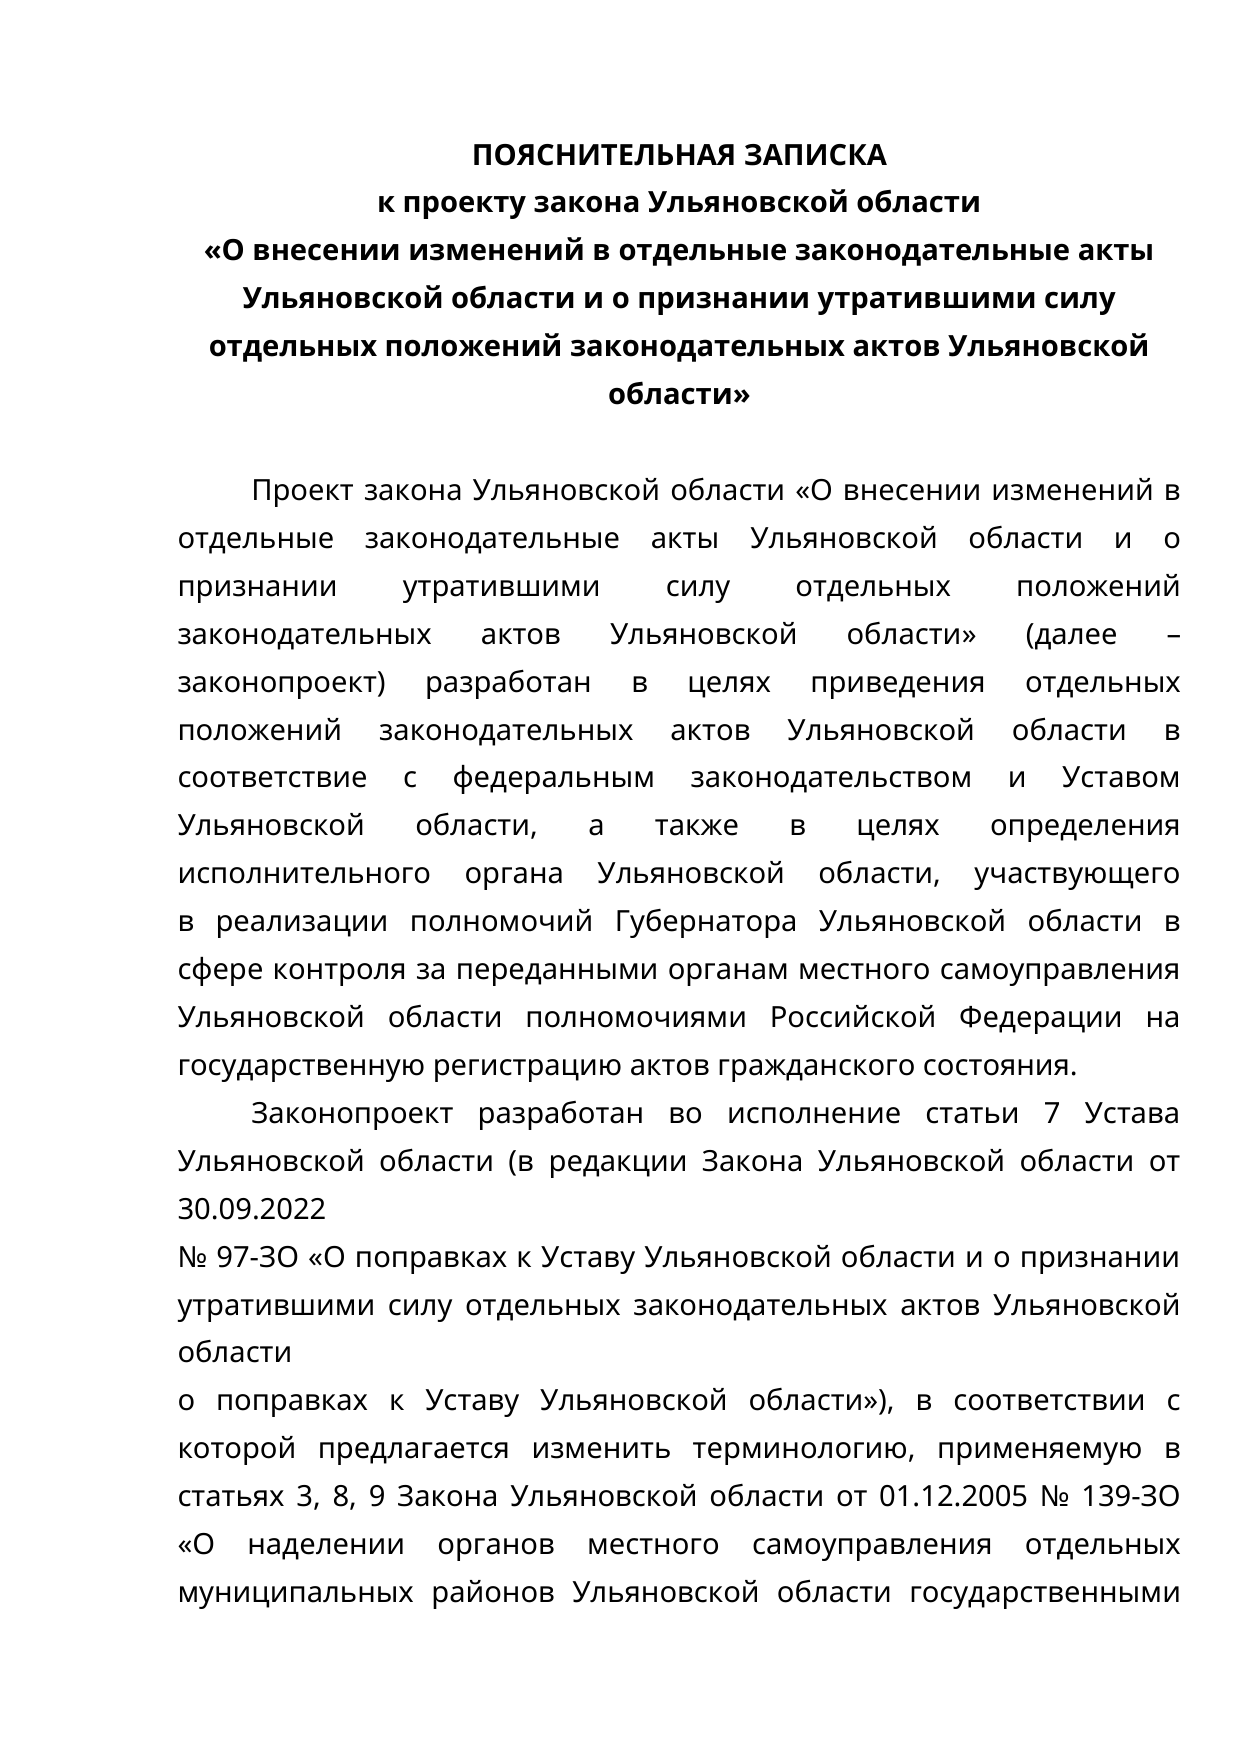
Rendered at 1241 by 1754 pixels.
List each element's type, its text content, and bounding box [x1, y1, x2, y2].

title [177, 1085, 1181, 1612]
text к проекту закона Ульяновской области [177, 174, 1181, 222]
text ПОЯСНИТЕЛЬНАЯ ЗАПИСКА [177, 127, 1181, 174]
title Проект закона Ульяновской области «О внесении изменений в отдельные законодательные акты Ульяновской области и о признании утратившими силу отдельных положений законодательных актов Ульяновской области» (далее – законопроект) разработан в целях приведения отдельных положений законодательных актов Ульяновской области в соответствие с федеральным законодательством и Уставом Ульяновской области, а также в целях определения исполнительного органа Ульяновской области, участвующего в реализации полномочий Губернатора Ульяновской области в сфере контроля за переданными органам местного самоуправления Ульяновской области полномочиями Российской Федерации на государственную регистрацию актов гражданского состояния. [177, 462, 1181, 1085]
text Ульяновской области и о признании утратившими силу отдельных положений законодательных актов Ульяновской области» [177, 270, 1181, 414]
title «О внесении изменений в отдельные законодательные акты [177, 222, 1181, 270]
